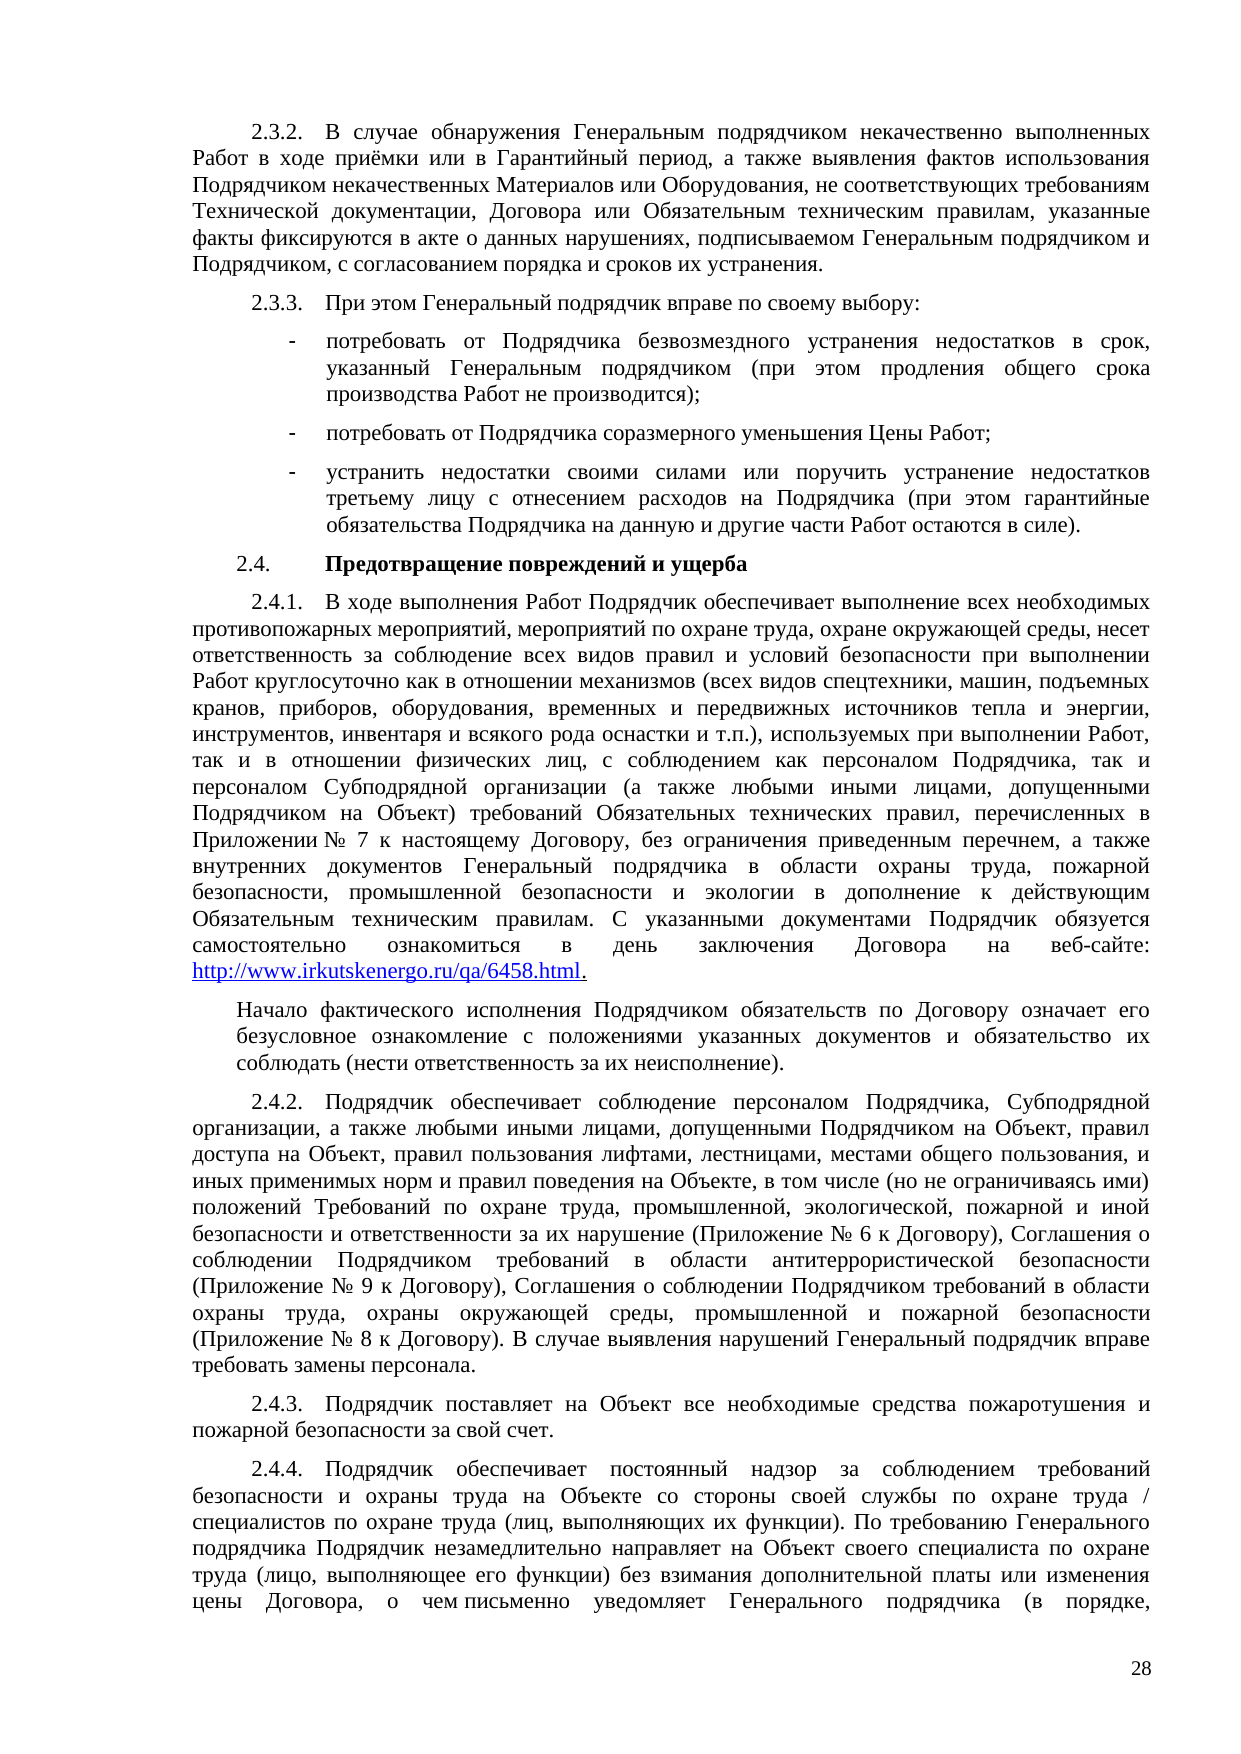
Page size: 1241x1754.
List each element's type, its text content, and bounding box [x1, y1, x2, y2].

text При этом Генеральный подрядчик вправе по своему выбору: [192, 289, 1152, 315]
text потребовать от Подрядчика безвозмездного устранения недостатков в срок, указанный Генеральным подрядчиком (при этом продления общего срока производства Работ не производится); [288, 328, 1152, 407]
text Подрядчик обеспечивает соблюдение персоналом Подрядчика, Субподрядной организации, а также любыми иными лицами, допущенными Подрядчиком на Объект, правил доступа на Объект, правил пользования лифтами, лестницами, местами общего пользования, и иных применимых норм и правил поведения на Объекте, в том числе (но не ограничиваясь ими) положений Требований по охране труда, промышленной, экологической, пожарной и иной безопасности и ответственности за их нарушение (Приложение № 6 к Договору), Соглашения о соблюдении Подрядчиком требований в области антитеррористической безопасности (Приложение № 9 к Договору), Соглашения о соблюдении Подрядчиком требований в области охраны труда, охраны окружающей среды, промышленной и пожарной безопасности (Приложение № 8 к Договору). В случае выявления нарушений Генеральный подрядчик вправе требовать замены персонала. [192, 1088, 1152, 1378]
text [192, 1455, 1152, 1613]
text потребовать от Подрядчика соразмерного уменьшения Цены Работ; [288, 419, 1152, 446]
text В ходе выполнения Работ Подрядчик обеспечивает выполнение всех необходимых противопожарных мероприятий, мероприятий по охране труда, охране окружающей среды, несет ответственность за соблюдение всех видов правил и условий безопасности при выполнении Работ круглосуточно как в отношении механизмов (всех видов спецтехники, машин, подъемных кранов, приборов, оборудования, временных и передвижных источников тепла и энергии, инструментов, инвентаря и всякого рода оснастки и т.п.), используемых при выполнении Работ, так и в отношении физических лиц, с соблюдением как персоналом Подрядчика, так и персоналом Субподрядной организации (а также любыми иными лицами, допущенными Подрядчиком на Объект) требований Обязательных технических правил, перечисленных в Приложении № 7 к настоящему Договору, без ограничения приведенным перечнем, а также внутренних документов Генеральный подрядчика в области охраны труда, пожарной безопасности, промышленной безопасности и экологии в дополнение к действующим Обязательным техническим правилам. С указанными документами Подрядчик обязуется самостоятельно ознакомиться в день заключения Договора на веб-сайте: http://www.irkutskenergo.ru/qa/6458.html. [192, 588, 1152, 984]
text В случае обнаружения Генеральным подрядчиком некачественно выполненных Работ в ходе приёмки или в Гарантийный период, а также выявления фактов использования Подрядчиком некачественных Материалов или Оборудования, не соответствующих требованиям Технической документации, Договора или Обязательным техническим правилам, указанные факты фиксируются в акте о данных нарушениях, подписываемом Генеральным подрядчиком и Подрядчиком, с согласованием порядка и сроков их устранения. [192, 118, 1152, 276]
text Подрядчик поставляет на Объект все необходимые средства пожаротушения и пожарной безопасности за свой счет. [192, 1390, 1152, 1443]
text устранить недостатки своими силами или поручить устранение недостатков третьему лицу с отнесением расходов на Подрядчика (при этом гарантийные обязательства Подрядчика на данную и другие части Работ остаются в силе). [288, 458, 1152, 537]
text Предотвращение повреждений и ущерба [177, 549, 1152, 576]
list Начало фактического исполнения Подрядчиком обязательств по Договору означает его безусловное ознакомление с положениями указанных документов и обязательство их соблюдать (нести ответственность за их неисполнение). [236, 996, 1152, 1075]
